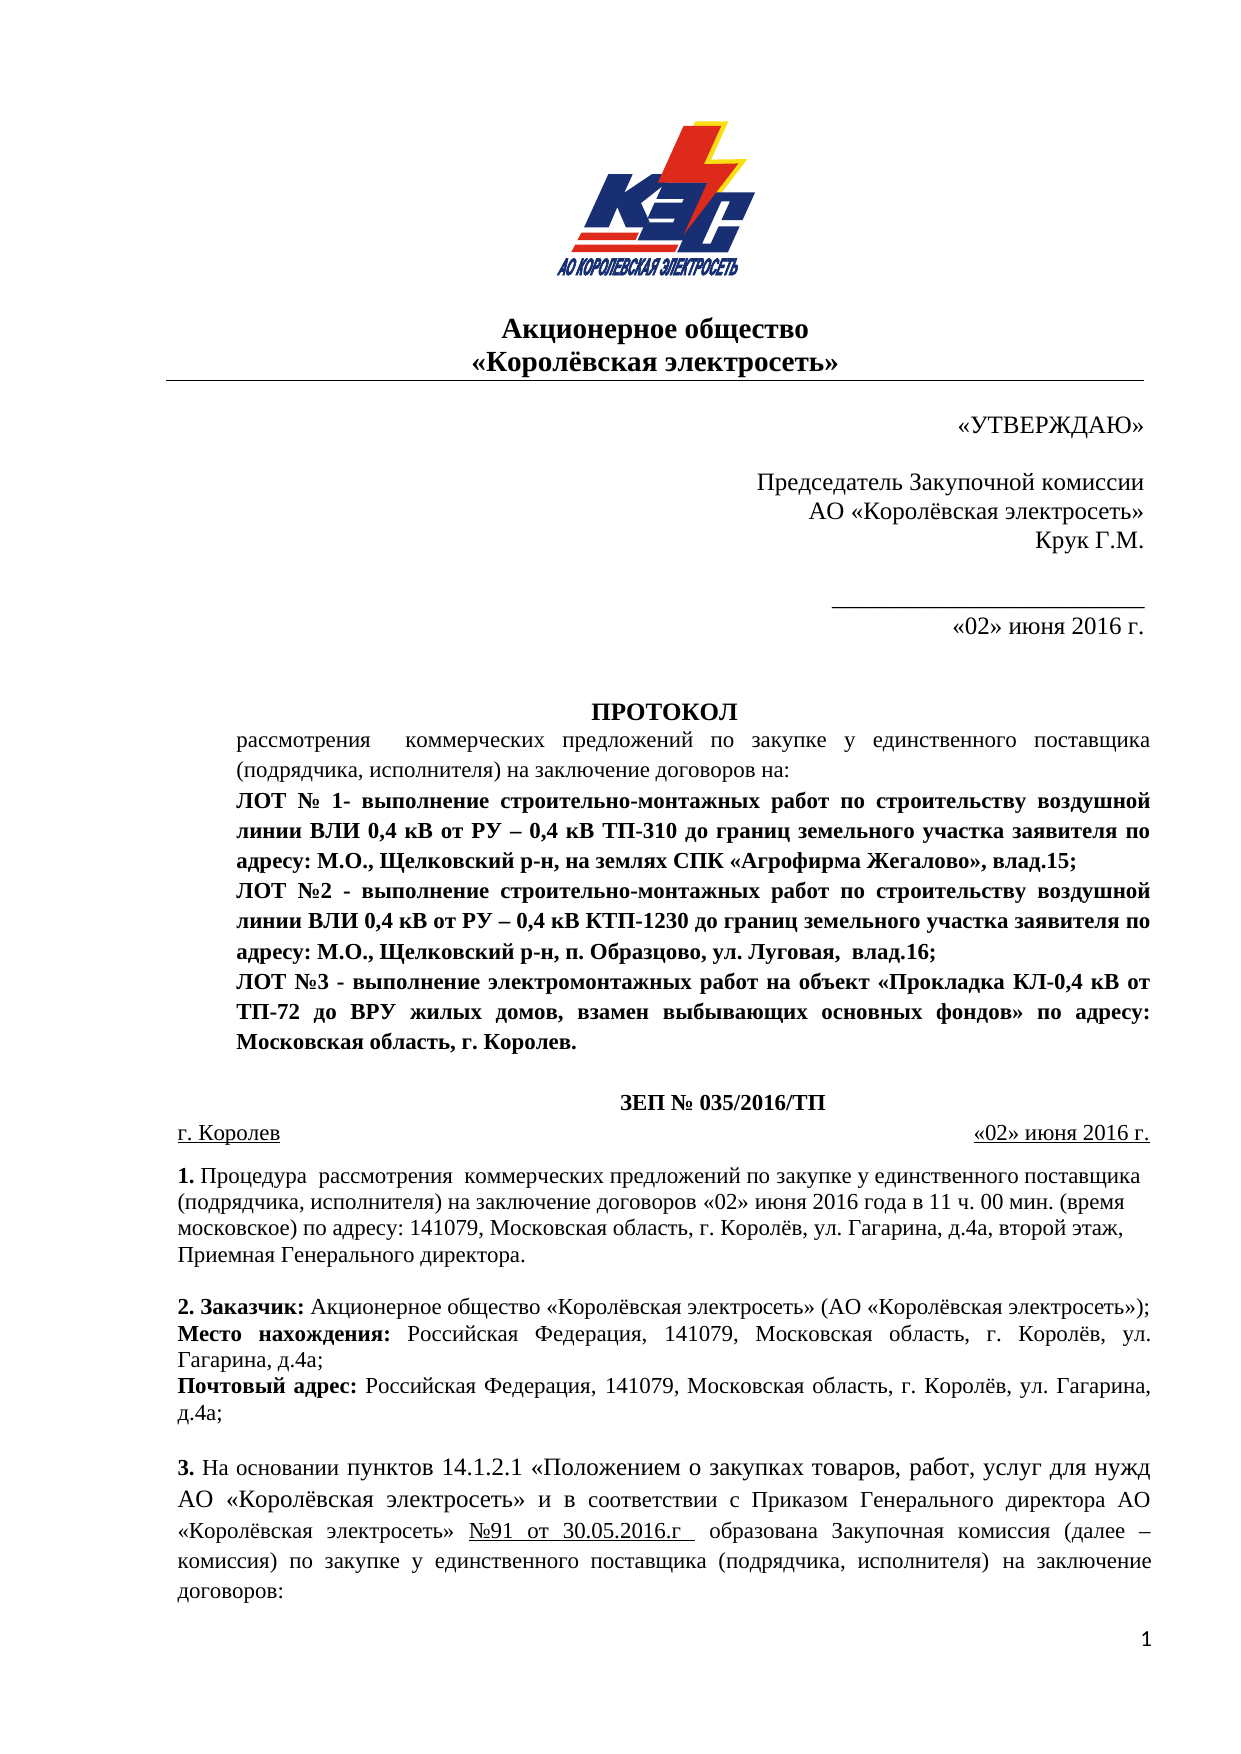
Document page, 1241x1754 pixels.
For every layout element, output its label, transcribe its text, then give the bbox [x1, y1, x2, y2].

text ЛОТ № 1- выполнение строительно-монтажных работ по строительству воздушной линии ВЛИ 0,4 кВ от РУ – 0,4 кВ ТП-310 до границ земельного участка заявителя по адресу: М.О., Щелковский р-н, на землях СПК «Агрофирма Жегалово», влад.15; [236, 787, 1152, 873]
title АО «Королёвская электросеть» [166, 496, 1144, 525]
list Почтовый адрес: Российская Федерация, 141079, Московская область, г. Королёв, ул. Гагарина, д.4а; [177, 1372, 1152, 1425]
text ПРОТОКОЛ [177, 697, 1152, 726]
text ЗЕП № 035/2016/ТП [236, 1089, 1152, 1115]
text 1. Процедура рассмотрения коммерческих предложений по закупке у единственного поставщика (подрядчика, исполнителя) на заключение договоров «02» июня 2016 года в 11 ч. 00 мин. (время московское) по адресу: 141079, Московская область, г. Королёв, ул. Гагарина, д.4а, второй этаж, Приемная Генерального директора. [177, 1162, 1152, 1267]
text Акционерное общество [166, 311, 1144, 344]
text ЛОТ №2 - выполнение строительно-монтажных работ по строительству воздушной линии ВЛИ 0,4 кВ от РУ – 0,4 кВ КТП-1230 до границ земельного участка заявителя по адресу: М.О., Щелковский р-н, п. Образцово, ул. Луговая, влад.16; [236, 877, 1152, 964]
title «02» июня 2016 г. [166, 611, 1144, 640]
list Место нахождения: Российская Федерация, 141079, Московская область, г. Королёв, ул. Гагарина, д.4а; [177, 1320, 1152, 1372]
text 3. На основании пунктов 14.1.2.1 «Положением о закупках товаров, работ, услуг для нужд АО «Королёвская электросеть» и в соответствии с Приказом Генерального директора АО «Королёвская электросеть» №91 от 30.05.2016.г образована Закупочная комиссия (далее – комиссия) по закупке у единственного поставщика (подрядчика, исполнителя) на заключение договоров: [177, 1452, 1152, 1604]
text «Королёвская электросеть» [166, 344, 1144, 380]
text г. Королев «02» июня 2016 г. [177, 1119, 1152, 1145]
title Председатель Закупочной комиссии [166, 467, 1144, 496]
text рассмотрения коммерческих предложений по закупке у единственного поставщика (подрядчика, исполнителя) на заключение договоров на: [236, 726, 1152, 783]
title Крук Г.М. [166, 525, 1144, 554]
title _________________________ [166, 582, 1144, 611]
title «УТВЕРЖДАЮ» [166, 410, 1144, 439]
list 2. Заказчик: Акционерное общество «Королёвская электросеть» (АО «Королёвская электросеть»); [177, 1293, 1152, 1320]
text ЛОТ №3 - выполнение электромонтажных работ на объект «Прокладка КЛ-0,4 кВ от ТП-72 до ВРУ жилых домов, взамен выбывающих основных фондов» по адресу: Московская область, г. Королев. [236, 968, 1152, 1055]
